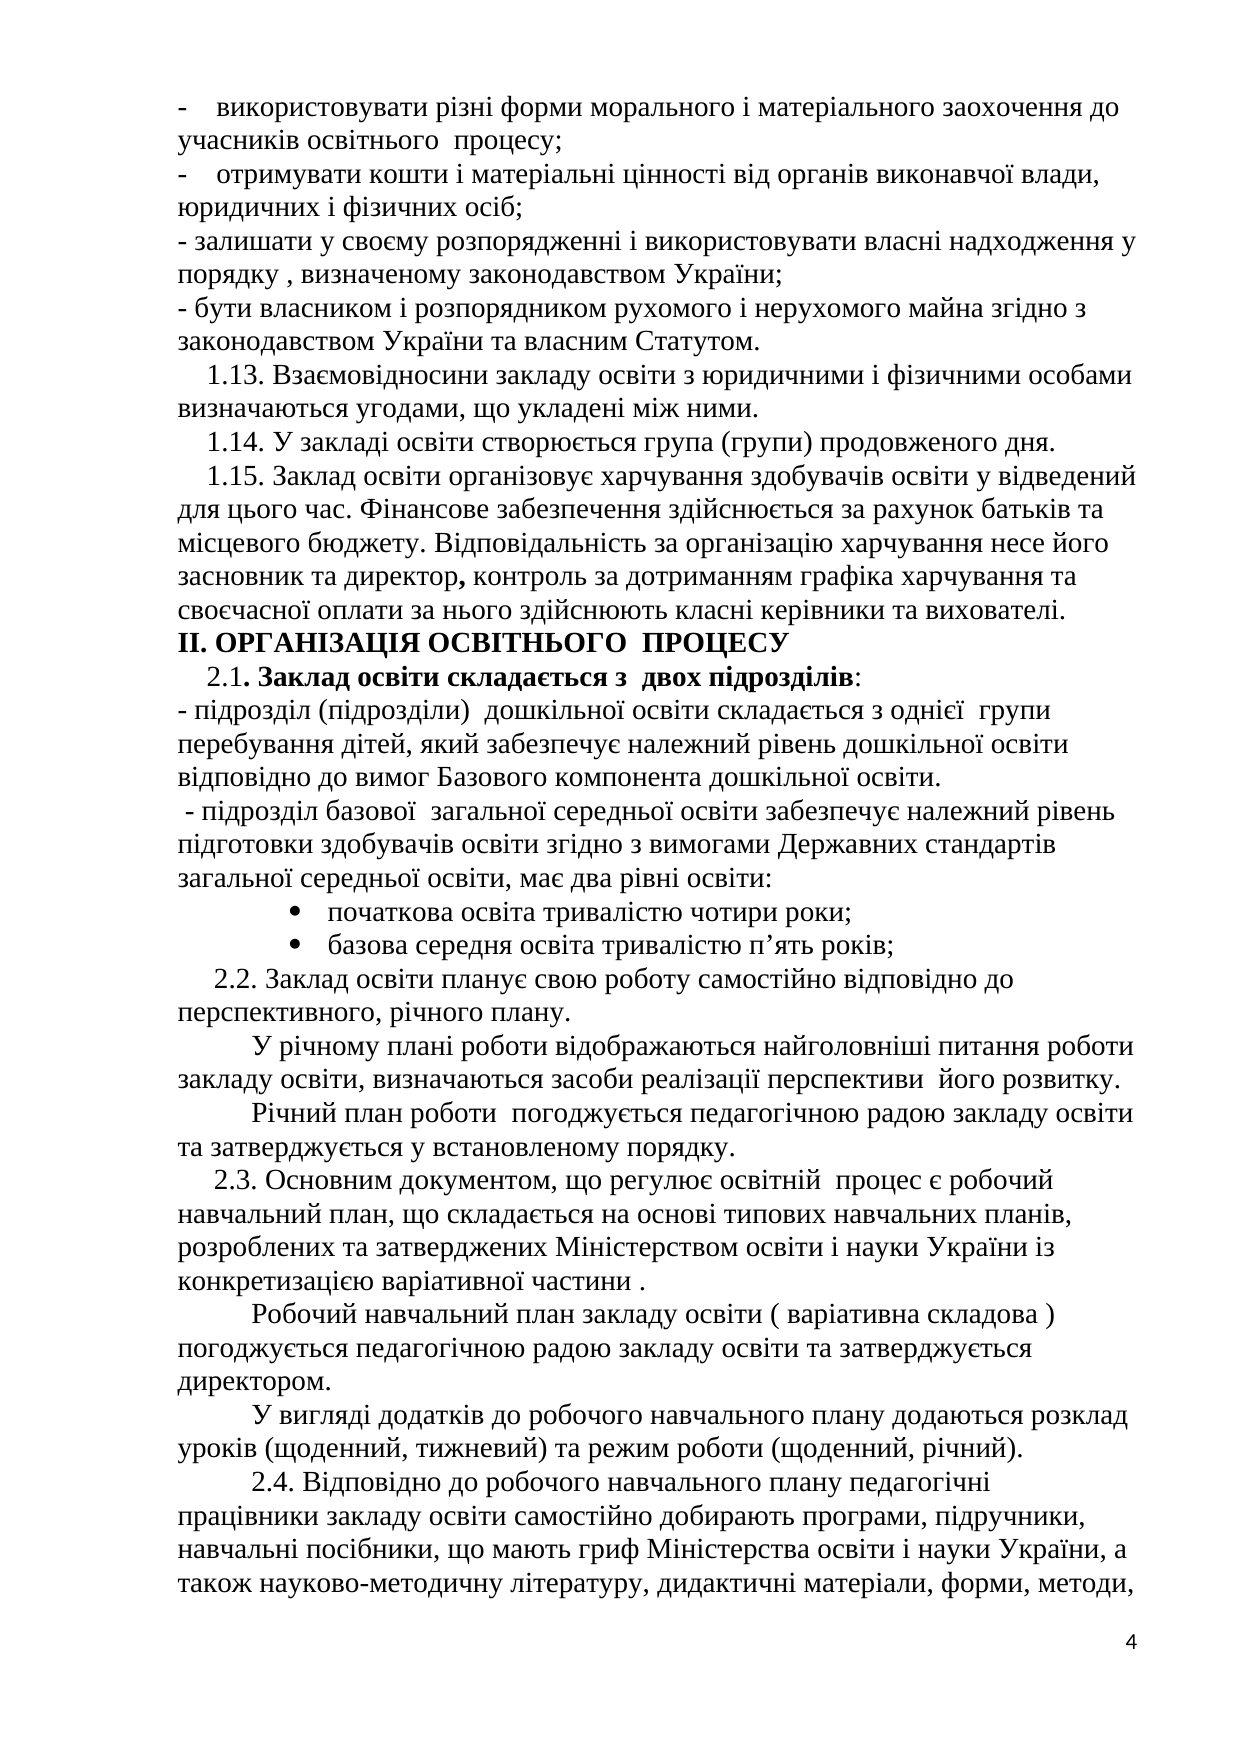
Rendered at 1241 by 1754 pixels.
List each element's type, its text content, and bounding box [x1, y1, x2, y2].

text - підрозділ (підрозділи) дошкільної освіти складається з однієї групи перебування дітей, який забезпечує належний рівень дошкільної освіти відповідно до вимог Базового компонента дошкільної освіти. [177, 692, 1137, 793]
text - залишати у своєму розпорядженні і використовувати власні надходження у порядку , визначеному законодавством України; [177, 223, 1137, 290]
list початкова освіта тривалістю чотири роки; [290, 894, 1137, 927]
text У вигляді додатків до робочого навчального плану додаються розклад уроків (щоденний, тижневий) та режим роботи (щоденний, річний). [177, 1397, 1137, 1464]
text - отримувати кошти і матеріальні цінності від органів виконавчої влади, юридичних і фізичних осіб; [177, 156, 1137, 223]
text - підрозділ базової загальної середньої освіти забезпечує належний рівень підготовки здобувачів освіти згідно з вимогами Державних стандартів загальної середньої освіти, має два рівні освіти: [177, 793, 1137, 894]
text 1.15. Заклад освіти організовує харчування здобувачів освіти у відведений для цього час. Фінансове забезпечення здійснюється за рахунок батьків та місцевого бюджету. Відповідальність за організацію харчування несе його засновник та директор, контроль за дотриманням графіка харчування та своєчасної оплати за нього здійснюють класні керівники та вихователі. [177, 458, 1137, 625]
text 2.3. Основним документом, що регулює освітній процес є робочий навчальний план, що складається на основі типових навчальних планів, розроблених та затверджених Міністерством освіти і науки України із конкретизацією варіативної частини . [177, 1162, 1137, 1296]
text Річний план роботи погоджується педагогічною радою закладу освіти та затверджується у встановленому порядку. [177, 1095, 1137, 1162]
text ІІ. ОРГАНІЗАЦІЯ ОСВІТНЬОГО ПРОЦЕСУ [177, 625, 1137, 659]
text - бути власником і розпорядником рухомого і нерухомого майна згідно з законодавством України та власним Статутом. [177, 290, 1137, 357]
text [177, 1464, 1137, 1598]
text 1.13. Взаємовідносини закладу освіти з юридичними і фізичними особами визначаються угодами, що укладені між ними. [177, 357, 1137, 424]
text Робочий навчальний план закладу освіти ( варіативна складова ) погоджується педагогічною радою закладу освіти та затверджується директором. [177, 1296, 1137, 1397]
text У річному плані роботи відображаються найголовніші питання роботи закладу освіти, визначаються засоби реалізації перспективи його розвитку. [177, 1028, 1137, 1095]
text 2.1. Заклад освіти складається з двох підрозділів: [177, 659, 1137, 692]
text 2.2. Заклад освіти планує свою роботу самостійно відповідно до перспективного, річного плану. [177, 961, 1137, 1028]
text - використовувати різні форми морального і матеріального заохочення до учасників освітнього процесу; [177, 89, 1137, 156]
list базова середня освіта тривалістю п’ять років; [290, 927, 1137, 961]
text 1.14. У закладі освіти створюється група (групи) продовженого дня. [177, 424, 1137, 458]
